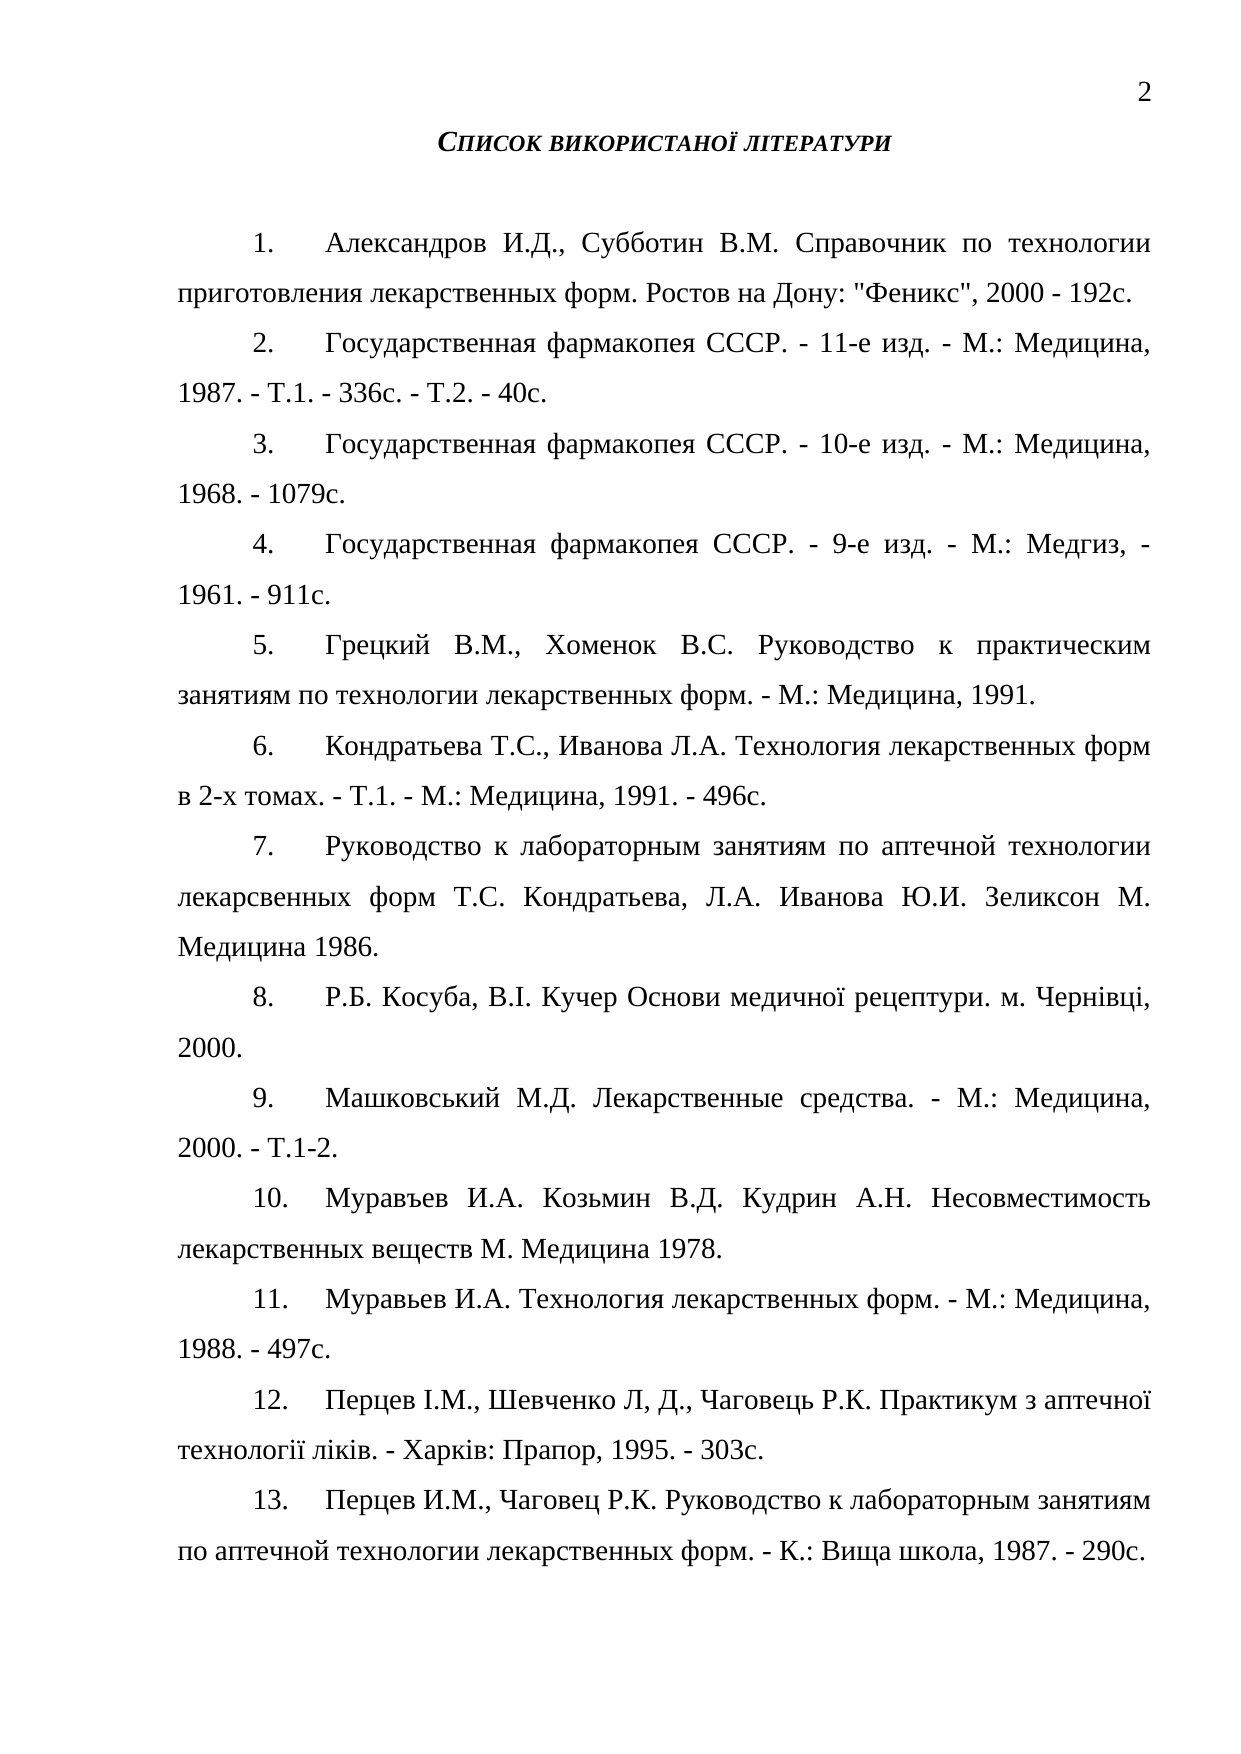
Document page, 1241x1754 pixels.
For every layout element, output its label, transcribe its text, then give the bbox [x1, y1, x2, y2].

text Государственная фармакопея СССР. - 9-е изд. - М.: Медгиз, - 1961. - 911с. [177, 527, 1152, 610]
text Машковський М.Д. Лекарственные средства. - М.: Медицина, 2000. - Т.1-2. [177, 1080, 1152, 1164]
text Перцев І.М., Шевченко Л, Д., Чаговець Р.К. Практикум з аптечної технології ліків. - Харків: Прапор, 1995. - 303с. [177, 1382, 1152, 1466]
text Кондратьева Т.С., Иванова Л.А. Технология лекарственных форм в 2-х томах. - Т.1. - М.: Медицина, 1991. - 496с. [177, 728, 1152, 812]
text Р.Б. Косуба, В.І. Кучер Основи медичної рецептури. м. Чернівці, 2000. [177, 979, 1152, 1063]
text Грецкий В.М., Хоменок В.С. Руководство к практическим занятиям по технологии лекарственных форм. - М.: Медицина, 1991. [177, 627, 1152, 711]
text Александров И.Д., Субботин В.М. Справочник по технологии приготовления лекарственных форм. Ростов на Дону: "Феникс", 2000 - 192с. [177, 225, 1152, 308]
text Государственная фармакопея СССР. - 10-е изд. - М.: Медицина, 1968. - 1079с. [177, 426, 1152, 510]
subtitle Список використаної літератури [177, 124, 1152, 158]
text Муравъев И.А. Козьмин В.Д. Кудрин А.Н. Несовместимость лекарственных веществ М. Медицина 1978. [177, 1181, 1152, 1264]
text Перцев И.М., Чаговец Р.К. Руководство к лабораторным занятиям по аптечной технологии лекарственных форм. - К.: Вища школа, 1987. - 290с. [177, 1482, 1152, 1566]
text Муравьев И.А. Технология лекарственных форм. - М.: Медицина, 1988. - 497с. [177, 1281, 1152, 1365]
text Руководство к лабораторным занятиям по аптечной технологии лекарсвенных форм Т.С. Кондратьева, Л.А. Иванова Ю.И. Зеликсон М. Медицина 1986. [177, 828, 1152, 963]
text Государственная фармакопея СССР. - 11-е изд. - М.: Медицина, 1987. - Т.1. - 336с. - Т.2. - 40с. [177, 325, 1152, 409]
